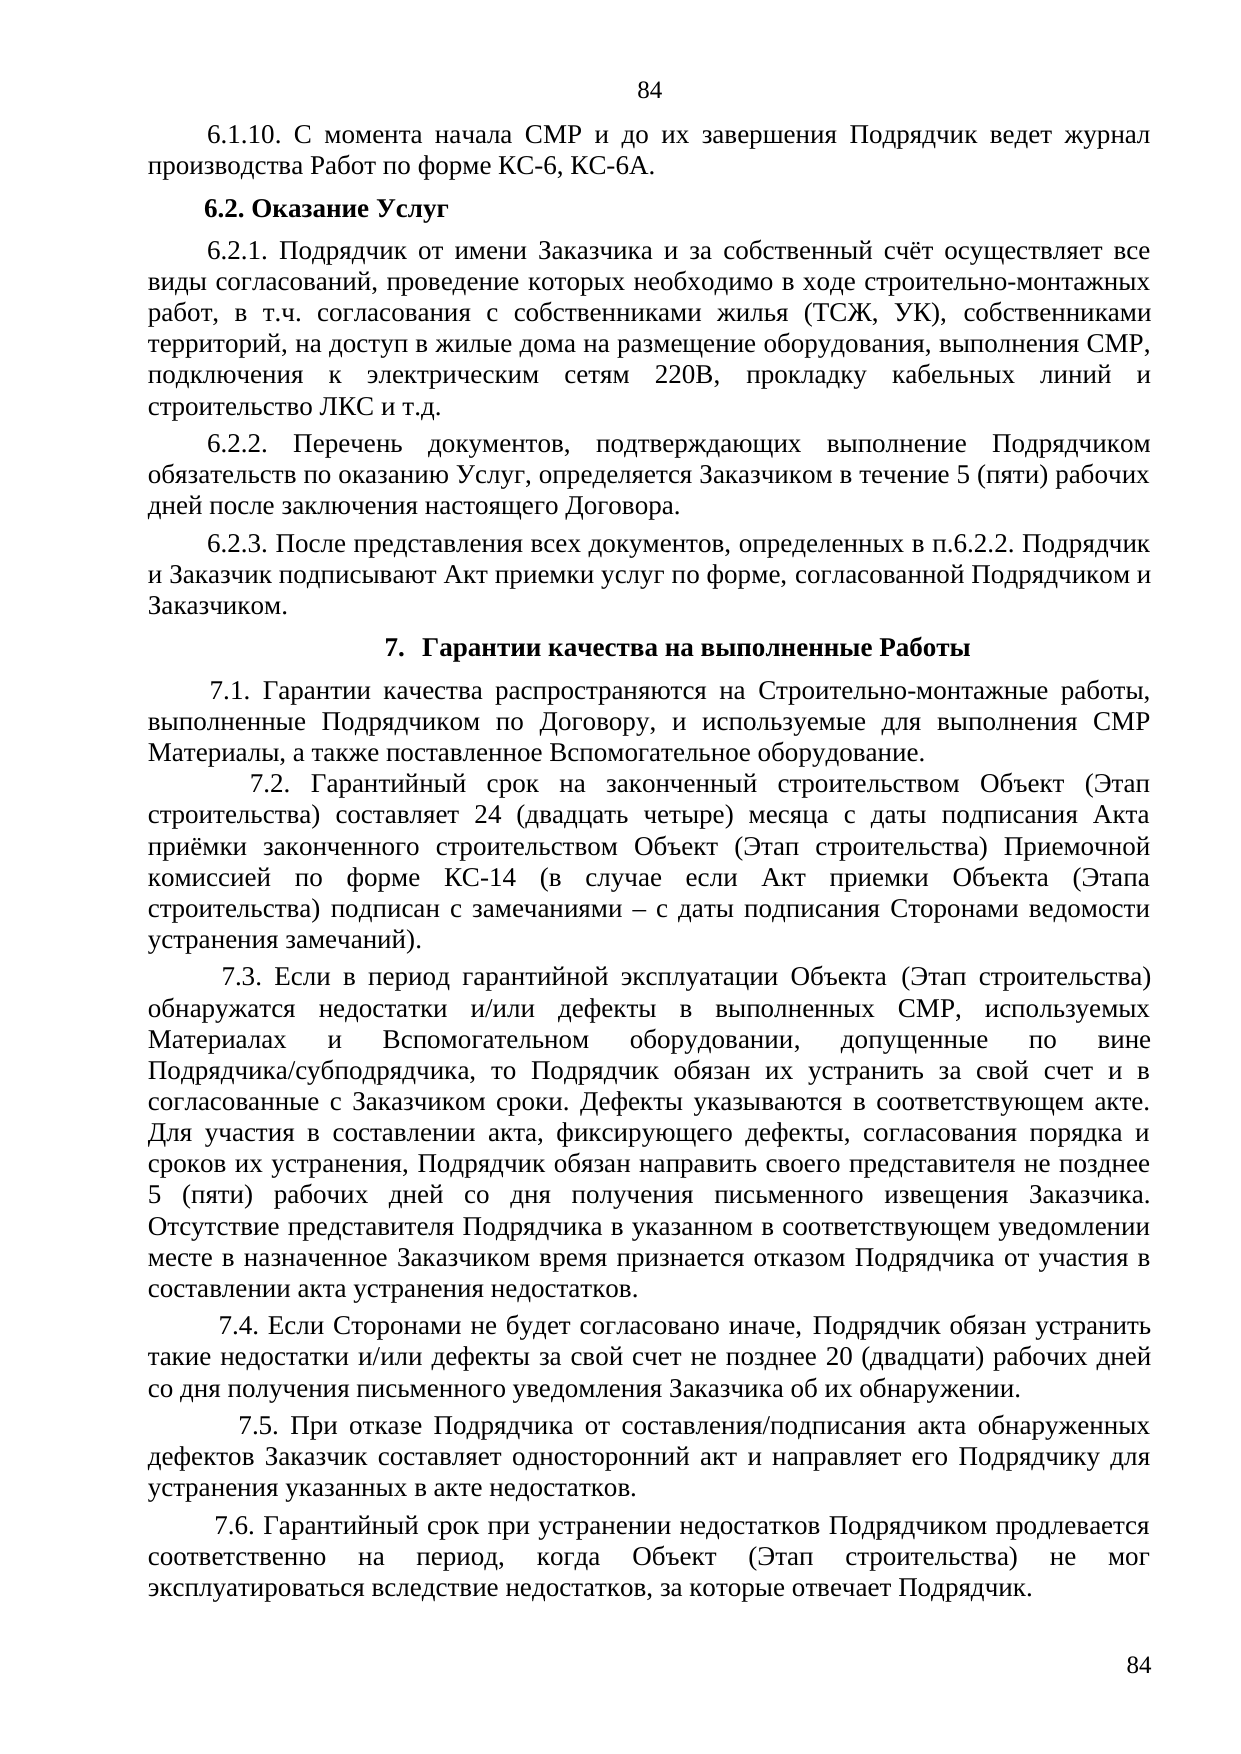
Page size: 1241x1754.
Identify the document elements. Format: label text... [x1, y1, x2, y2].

subtitle 7.4. Если Сторонами не будет согласовано иначе, Подрядчик обязан устранить такие недостатки и/или дефекты за свой счет не позднее 20 (двадцати) рабочих дней со дня получения письменного уведомления Заказчика об их обнаружении. [148, 1309, 1152, 1403]
text 6.2.1. Подрядчик от имени Заказчика и за собственный счёт осуществляет все виды согласований, проведение которых необходимо в ходе строительно-монтажных работ, в т.ч. согласования с собственниками жилья (ТСЖ, УК), собственниками территорий, на доступ в жилые дома на размещение оборудования, выполнения СМР, подключения к электрическим сетям 220В, прокладку кабельных линий и строительство ЛКС и т.д. [148, 234, 1152, 421]
text 6.2. Оказание Услуг [204, 192, 1152, 223]
subtitle 7.6. Гарантийный срок при устранении недостатков Подрядчиком продлевается соответственно на период, когда Объект (Этап строительства) не мог эксплуатироваться вследствие недостатков, за которые отвечает Подрядчик. [148, 1509, 1152, 1602]
subtitle 7.3. Если в период гарантийной эксплуатации Объекта (Этап строительства) обнаружатся недостатки и/или дефекты в выполненных СМР, используемых Материалах и Вспомогательном оборудовании, допущенные по вине Подрядчика/субподрядчика, то Подрядчик обязан их устранить за свой счет и в согласованные с Заказчиком сроки. Дефекты указываются в соответствующем акте. Для участия в составлении акта, фиксирующего дефекты, согласования порядка и сроков их устранения, Подрядчик обязан направить своего представителя не позднее 5 (пяти) рабочих дней со дня получения письменного извещения Заказчика. Отсутствие представителя Подрядчика в указанном в соответствующем уведомлении месте в назначенное Заказчиком время признается отказом Подрядчика от участия в составлении акта устранения недостатков. [148, 961, 1152, 1303]
text 6.1.10. С момента начала СМР и до их завершения Подрядчик ведет журнал производства Работ по форме КС-6, КС-6А. [148, 118, 1152, 180]
subtitle 7.5. При отказе Подрядчика от составления/подписания акта обнаруженных дефектов Заказчик составляет односторонний акт и направляет его Подрядчику для устранения указанных в акте недостатков. [148, 1409, 1152, 1502]
text 6.2.2. Перечень документов, подтверждающих выполнение Подрядчиком обязательств по оказанию Услуг, определяется Заказчиком в течение 5 (пяти) рабочих дней после заключения настоящего Договора. [148, 427, 1152, 521]
text 7.2. Гарантийный срок на законченный строительством Объект (Этап строительства) составляет 24 (двадцать четыре) месяца с даты подписания Акта приёмки законченного строительством Объект (Этап строительства) Приемочной комиссией по форме КС-14 (в случае если Акт приемки Объекта (Этапа строительства) подписан с замечаниями – с даты подписания Сторонами ведомости устранения замечаний). [148, 767, 1152, 954]
text 6.2.3. После представления всех документов, определенных в п.6.2.2. Подрядчик и Заказчик подписывают Акт приемки услуг по форме, согласованной Подрядчиком и Заказчиком. [148, 527, 1152, 620]
text 7.1. Гарантии качества распространяются на Строительно-монтажные работы, выполненные Подрядчиком по Договору, и используемые для выполнения СМР Материалы, а также поставленное Вспомогательное оборудование. [148, 674, 1152, 767]
list Гарантии качества на выполненные Работы [204, 632, 1152, 663]
